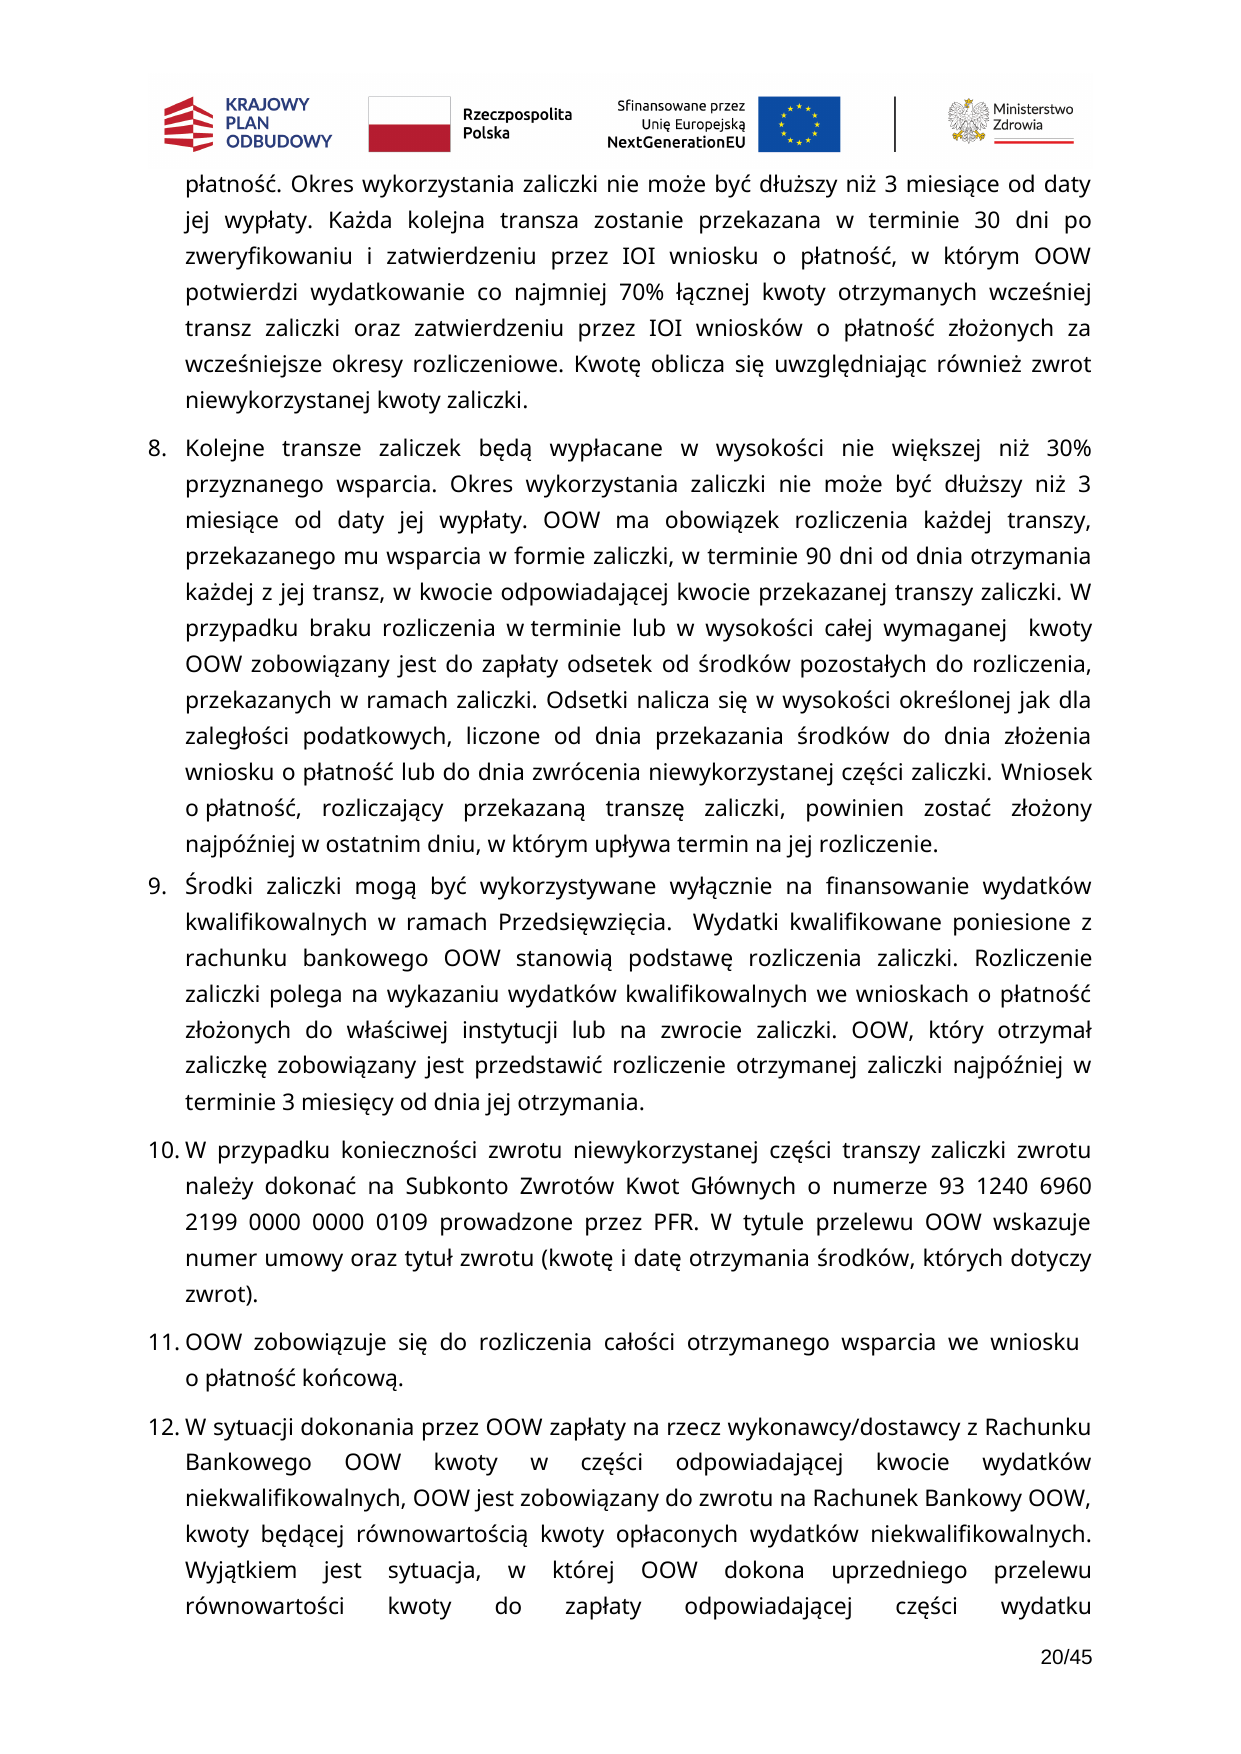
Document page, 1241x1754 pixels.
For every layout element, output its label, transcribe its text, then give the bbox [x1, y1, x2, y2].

list OOW zobowiązuje się do rozliczenia całości otrzymanego wsparcia we wniosku o płatność końcową. [148, 1326, 1092, 1393]
picture [147, 73, 1093, 169]
list Środki zaliczki mogą być wykorzystywane wyłącznie na finansowanie wydatków kwalifikowalnych w ramach Przedsięwzięcia. Wydatki kwalifikowane poniesione z rachunku bankowego OOW stanowią podstawę rozliczenia zaliczki. Rozliczenie zaliczki polega na wykazaniu wydatków kwalifikowalnych we wnioskach o płatność złożonych do właściwej instytucji lub na zwrocie zaliczki. OOW, który otrzymał zaliczkę zobowiązany jest przedstawić rozliczenie otrzymanej zaliczki najpóźniej w terminie 3 miesięcy od dnia jej otrzymania. [148, 870, 1092, 1117]
list W przypadku konieczności zwrotu niewykorzystanej części transzy zaliczki zwrotu należy dokonać na Subkonto Zwrotów Kwot Głównych o numerze 93 1240 6960 2199 0000 0000 0109 prowadzone przez PFR. W tytule przelewu OOW wskazuje numer umowy oraz tytuł zwrotu (kwotę i datę otrzymania środków, których dotyczy zwrot). [148, 1134, 1092, 1309]
list Kolejne transze zaliczek będą wypłacane w wysokości nie większej niż 30% przyznanego wsparcia. Okres wykorzystania zaliczki nie może być dłuższy niż 3 miesiące od daty jej wypłaty. OOW ma obowiązek rozliczenia każdej transzy, przekazanego mu wsparcia w formie zaliczki, w terminie 90 dni od dnia otrzymania każdej z jej transz, w kwocie odpowiadającej kwocie przekazanej transzy zaliczki. W przypadku braku rozliczenia w terminie lub w wysokości całej wymaganej kwoty OOW zobowiązany jest do zapłaty odsetek od środków pozostałych do rozliczenia, przekazanych w ramach zaliczki. Odsetki nalicza się w wysokości określonej jak dla zaległości podatkowych, liczone od dnia przekazania środków do dnia złożenia wniosku o płatność lub do dnia zwrócenia niewykorzystanej części zaliczki. Wniosek o płatność, rozliczający przekazaną transzę zaliczki, powinien zostać złożony najpóźniej w ostatnim dniu, w którym upływa termin na jej rozliczenie. [148, 432, 1092, 859]
